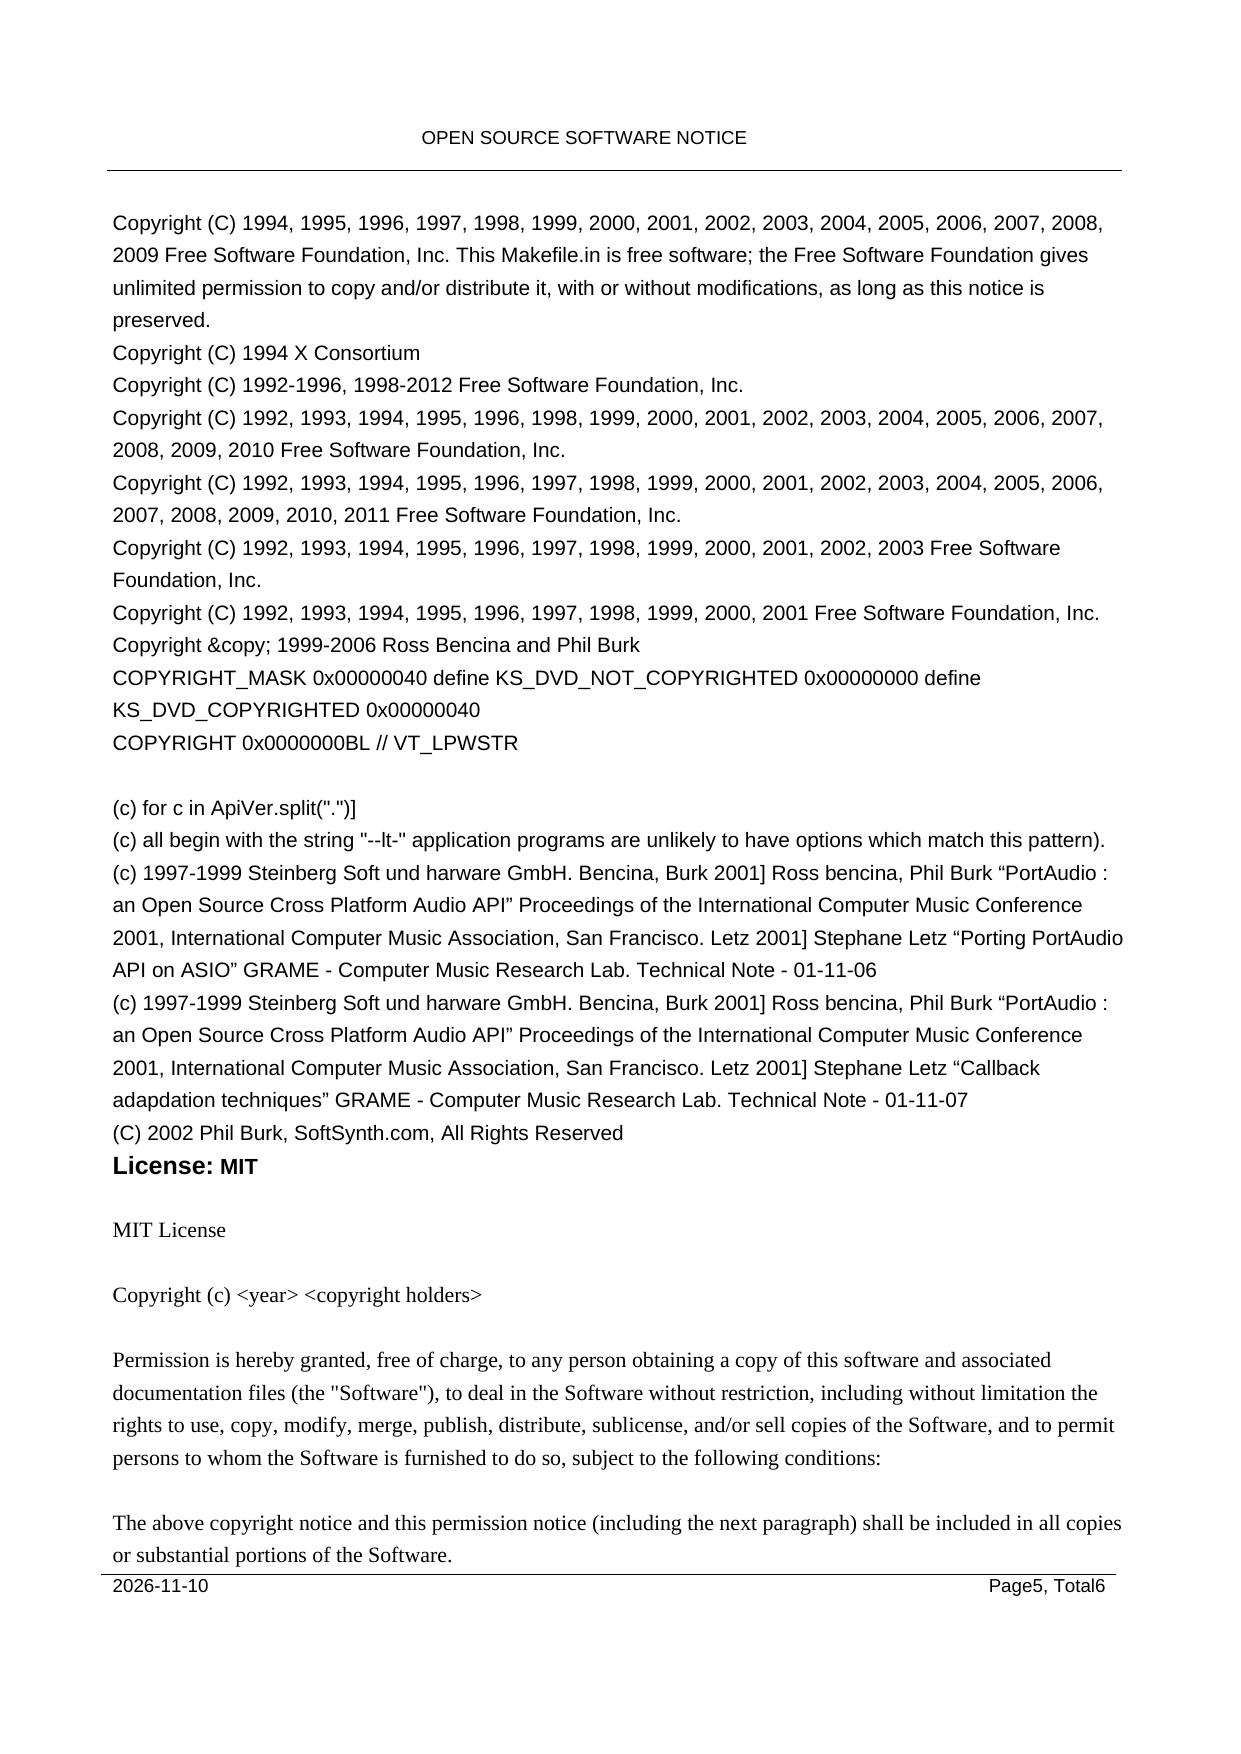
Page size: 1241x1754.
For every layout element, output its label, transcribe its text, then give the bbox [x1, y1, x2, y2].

text Copyright (C) 1992, 1993, 1994, 1995, 1996, 1997, 1998, 1999, 2000, 2001, 2002, 2003 Free Software Foundation, Inc. [112, 531, 1128, 596]
text (c) all begin with the string "--lt-" application programs are unlikely to have options which match this pattern). [112, 824, 1128, 856]
text Copyright (C) 1994 X Consortium [112, 336, 1128, 369]
text Copyright (C) 1992, 1993, 1994, 1995, 1996, 1998, 1999, 2000, 2001, 2002, 2003, 2004, 2005, 2006, 2007, 2008, 2009, 2010 Free Software Foundation, Inc. [112, 401, 1128, 466]
text Copyright (C) 1992, 1993, 1994, 1995, 1996, 1997, 1998, 1999, 2000, 2001, 2002, 2003, 2004, 2005, 2006, 2007, 2008, 2009, 2010, 2011 Free Software Foundation, Inc. [112, 466, 1128, 531]
text Copyright (C) 1992-1996, 1998-2012 Free Software Foundation, Inc. [112, 369, 1128, 401]
text Copyright (C) 1992, 1993, 1994, 1995, 1996, 1997, 1998, 1999, 2000, 2001 Free Software Foundation, Inc. [112, 596, 1128, 629]
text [112, 1149, 1128, 1571]
text (c) for c in ApiVer.split(".")] [112, 791, 1128, 824]
text Copyright &copy; 1999-2006 Ross Bencina and Phil Burk [112, 629, 1128, 661]
text COPYRIGHT 0x0000000BL // VT_LPWSTR [112, 726, 1128, 791]
text (c) 1997-1999 Steinberg Soft und harware GmbH. Bencina, Burk 2001] Ross bencina, Phil Burk “PortAudio : an Open Source Cross Platform Audio API” Proceedings of the International Computer Music Conference 2001, International Computer Music Association, San Francisco. Letz 2001] Stephane Letz “Callback adapdation techniques” GRAME - Computer Music Research Lab. Technical Note - 01-11-07 [112, 986, 1128, 1116]
text (c) 1997-1999 Steinberg Soft und harware GmbH. Bencina, Burk 2001] Ross bencina, Phil Burk “PortAudio : an Open Source Cross Platform Audio API” Proceedings of the International Computer Music Conference 2001, International Computer Music Association, San Francisco. Letz 2001] Stephane Letz “Porting PortAudio API on ASIO” GRAME - Computer Music Research Lab. Technical Note - 01-11-06 [112, 856, 1128, 986]
text (C) 2002 Phil Burk, SoftSynth.com, All Rights Reserved [112, 1116, 1128, 1149]
text COPYRIGHT_MASK 0x00000040 define KS_DVD_NOT_COPYRIGHTED 0x00000000 define KS_DVD_COPYRIGHTED 0x00000040 [112, 661, 1128, 726]
text Copyright (C) 1994, 1995, 1996, 1997, 1998, 1999, 2000, 2001, 2002, 2003, 2004, 2005, 2006, 2007, 2008, 2009 Free Software Foundation, Inc. This Makefile.in is free software; the Free Software Foundation gives unlimited permission to copy and/or distribute it, with or without modifications, as long as this notice is preserved. [112, 206, 1128, 336]
